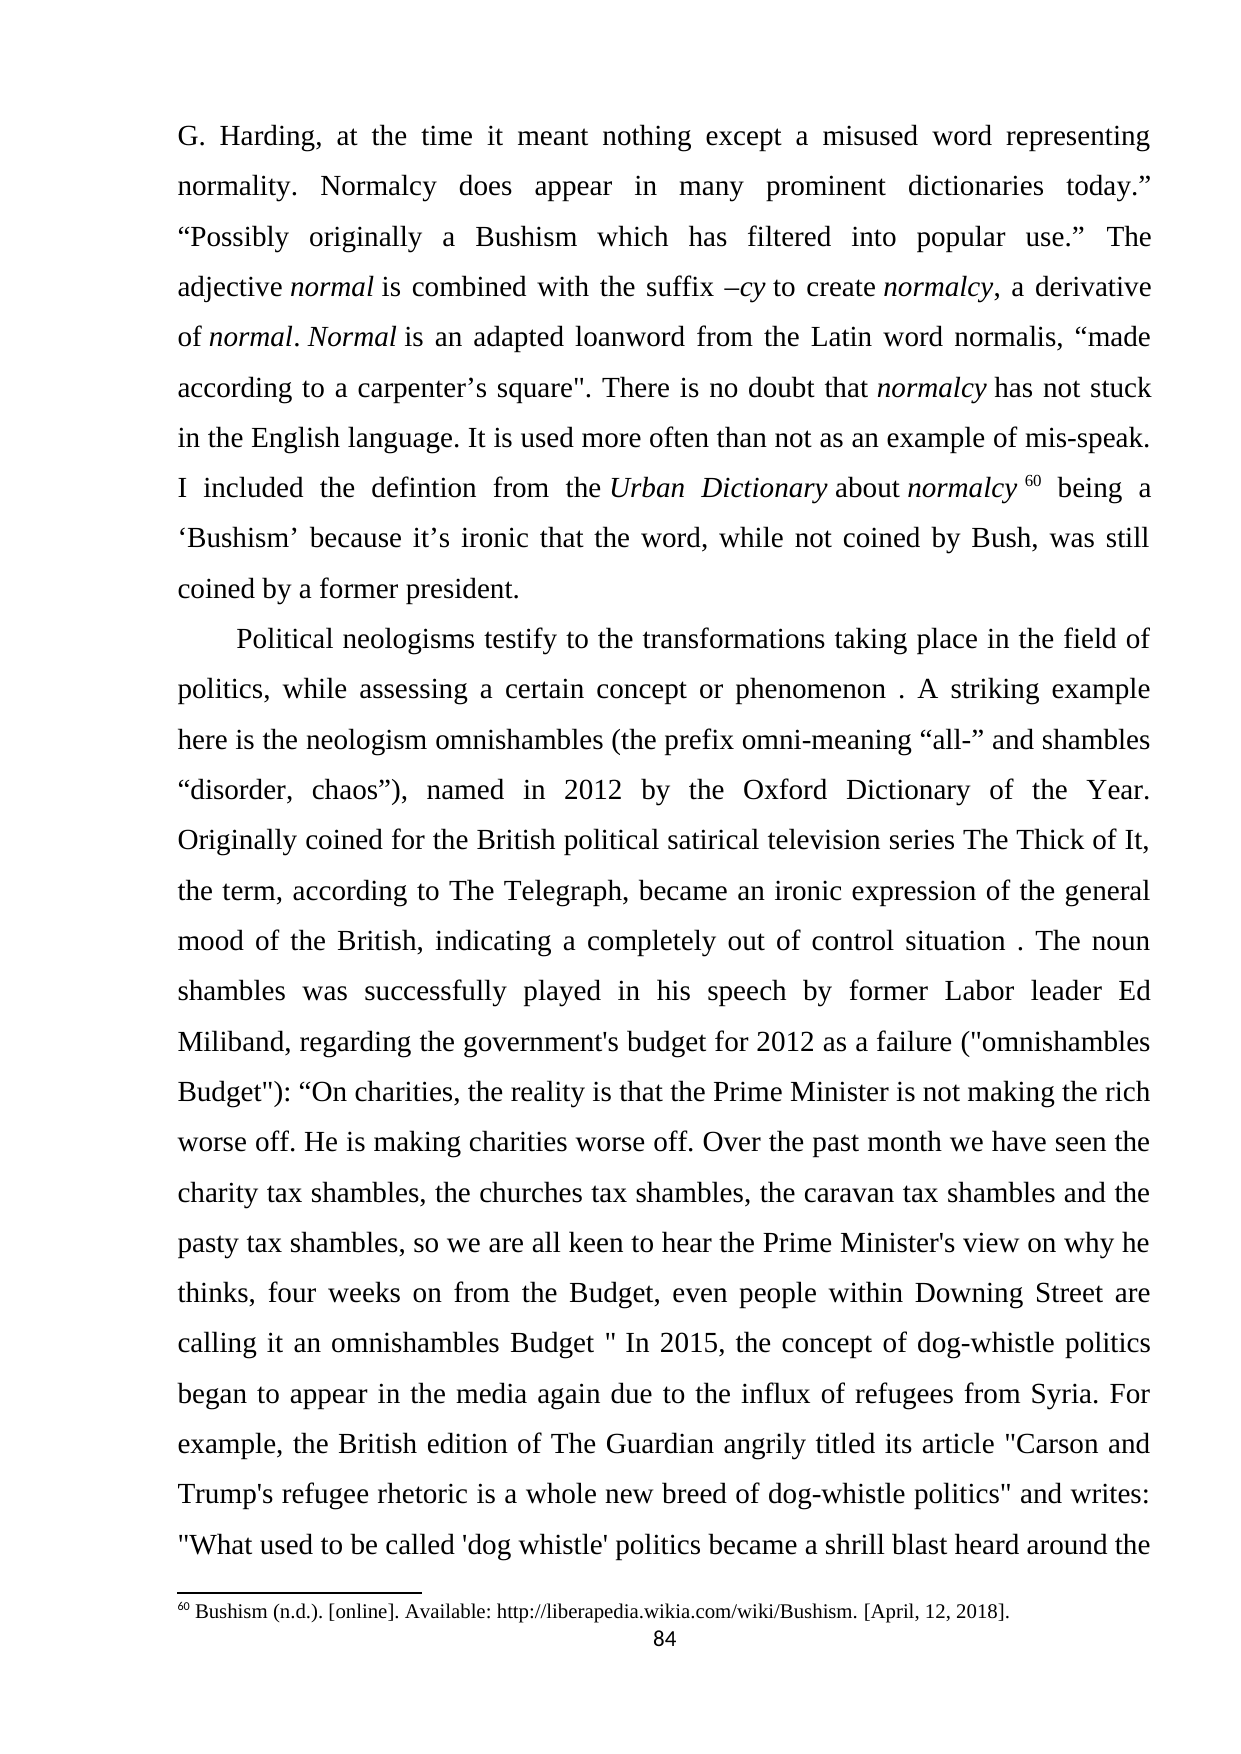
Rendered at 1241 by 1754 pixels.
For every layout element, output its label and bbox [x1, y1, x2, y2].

text [177, 621, 1152, 1560]
text [177, 118, 1152, 604]
